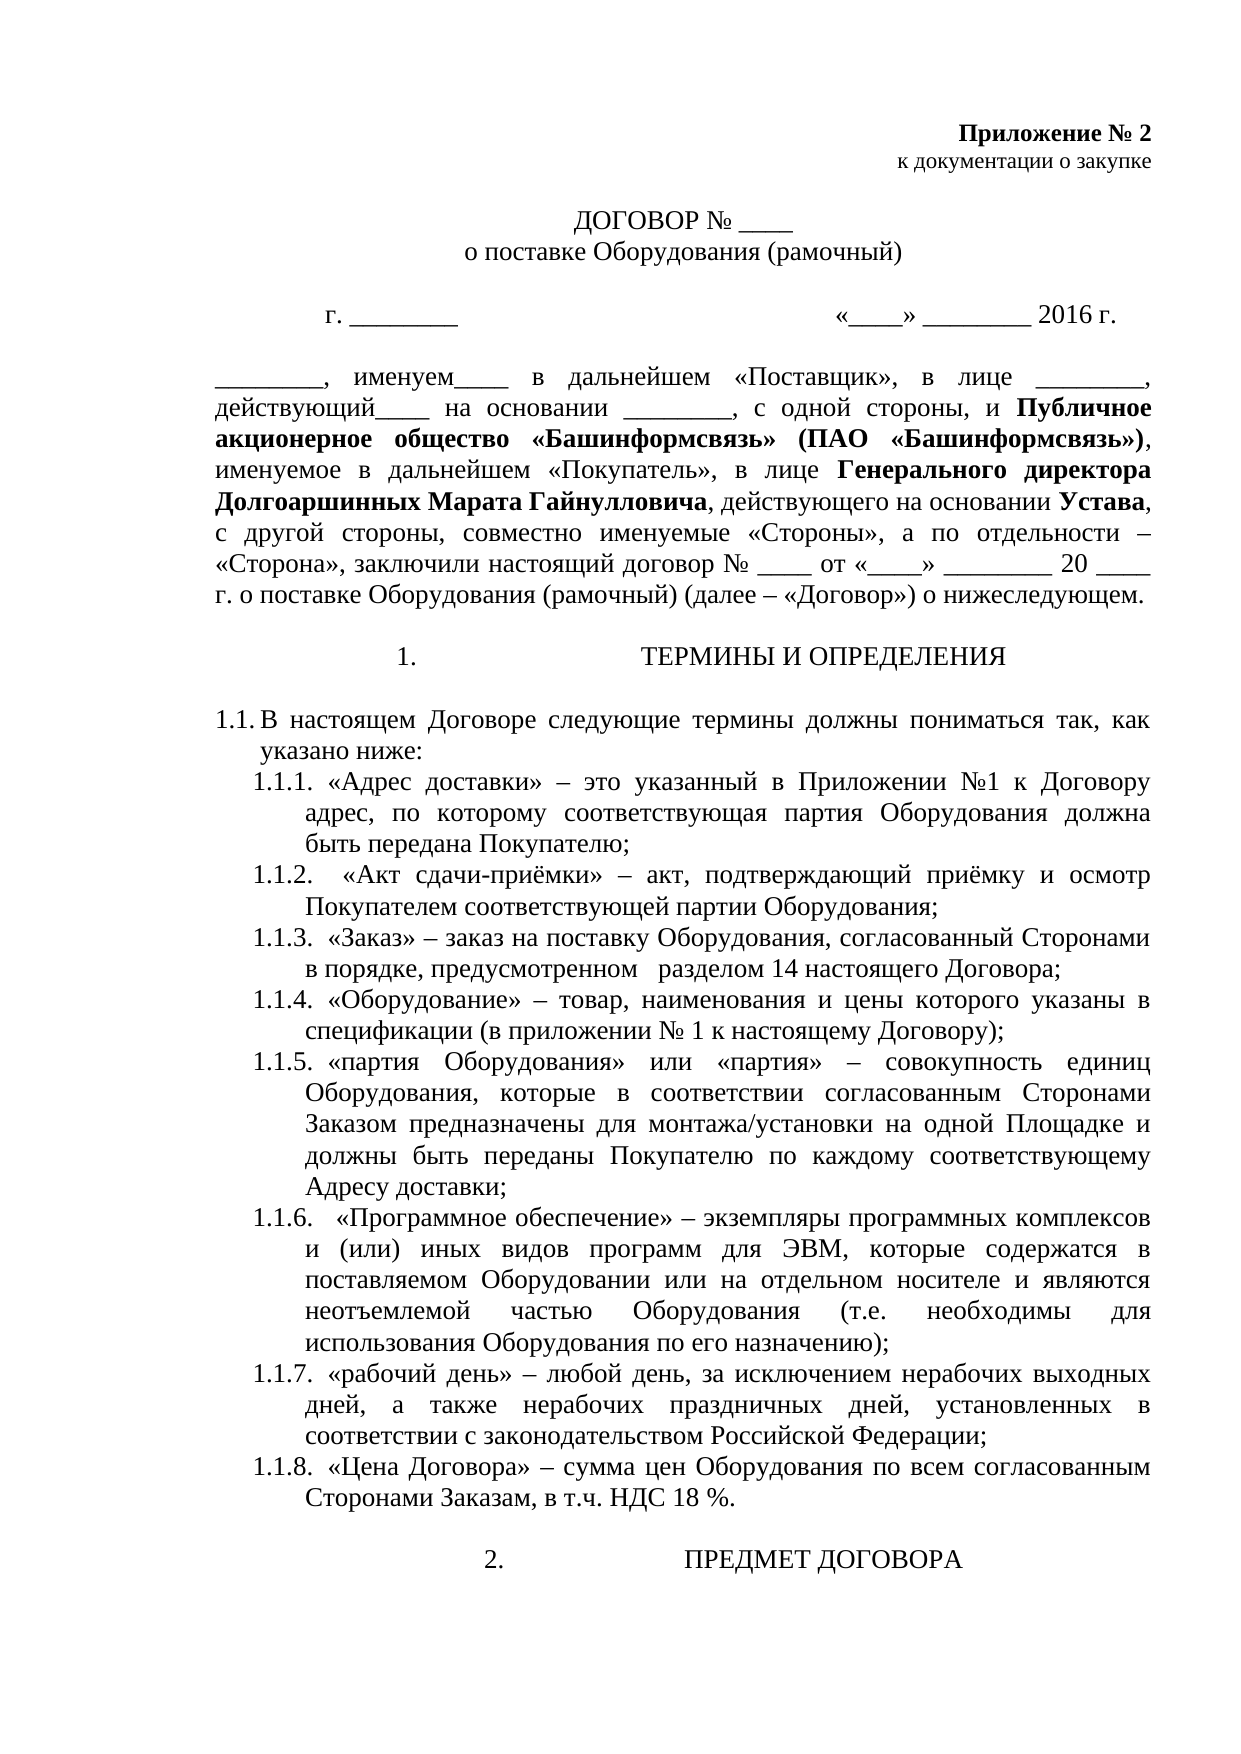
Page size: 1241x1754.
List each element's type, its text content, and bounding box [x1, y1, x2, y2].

text к документации о закупке [664, 147, 1152, 173]
text Приложение № 2 [664, 118, 1152, 147]
text ДОГОВОР № ____ [215, 204, 1152, 236]
text о поставке Оборудования (рамочный) [215, 236, 1152, 267]
list «Оборудование» – товар, наименования и цены которого указаны в спецификации (в приложении № 1 к настоящему Договору); [252, 983, 1152, 1045]
list «Программное обеспечение» – экземпляры программных комплексов и (или) иных видов программ для ЭВМ, которые содержатся в поставляемом Оборудовании или на отдельном носителе и являются неотъемлемой частью Оборудования (т.е. необходимы для использования Оборудования по его назначению); [252, 1201, 1152, 1357]
text ________, именуем____ в дальнейшем «Поставщик», в лице ________, действующий____ на основании ________, с одной стороны, и Публичное акционерное общество «Башинформсвязь» (ПАО «Башинформсвязь»), именуемое в дальнейшем «Покупатель», в лице Генерального директора Долгоаршинных Марата Гайнулловича, действующего на основании Устава, с другой стороны, совместно именуемые «Стороны», а по отдельности – «Сторона», заключили настоящий договор № ____ от «____» ________ 20 ____ г. о поставке Оборудования (рамочный) (далее – «Договор») о нижеследующем. [215, 360, 1152, 609]
list «Акт сдачи-приёмки» – акт, подтверждающий приёмку и осмотр Покупателем соответствующей партии Оборудования; [252, 858, 1152, 921]
list «партия Оборудования» или «партия» – совокупность единиц Оборудования, которые в соответствии согласованным Сторонами Заказом предназначены для монтажа/установки на одной Площадке и должны быть переданы Покупателю по каждому соответствующему Адресу доставки; [252, 1045, 1152, 1201]
list «Цена Договора» – сумма цен Оборудования по всем согласованным Сторонами Заказам, в т.ч. НДС 18 %. [252, 1450, 1152, 1512]
list «Заказ» – заказ на поставку Оборудования, согласованный Сторонами в порядке, предусмотренном разделом 14 настоящего Договора; [252, 921, 1152, 983]
list В настоящем Договоре следующие термины должны пониматься так, как указано ниже: [215, 703, 1152, 765]
list «Адрес доставки» – это указанный в Приложении №1 к Договору адрес, по которому соответствующая партия Оборудования должна быть передана Покупателю; [252, 765, 1152, 858]
list ТЕРМИНЫ И ОПРЕДЕЛЕНИЯ [251, 640, 1152, 672]
list ПРЕДМЕТ ДОГОВОРА [295, 1544, 1152, 1575]
text г. ________ «____» ________ 2016 г. [288, 298, 1152, 329]
list «рабочий день» – любой день, за исключением нерабочих выходных дней, а также нерабочих праздничных дней, установленных в соответствии с законодательством Российской Федерации; [252, 1357, 1152, 1450]
